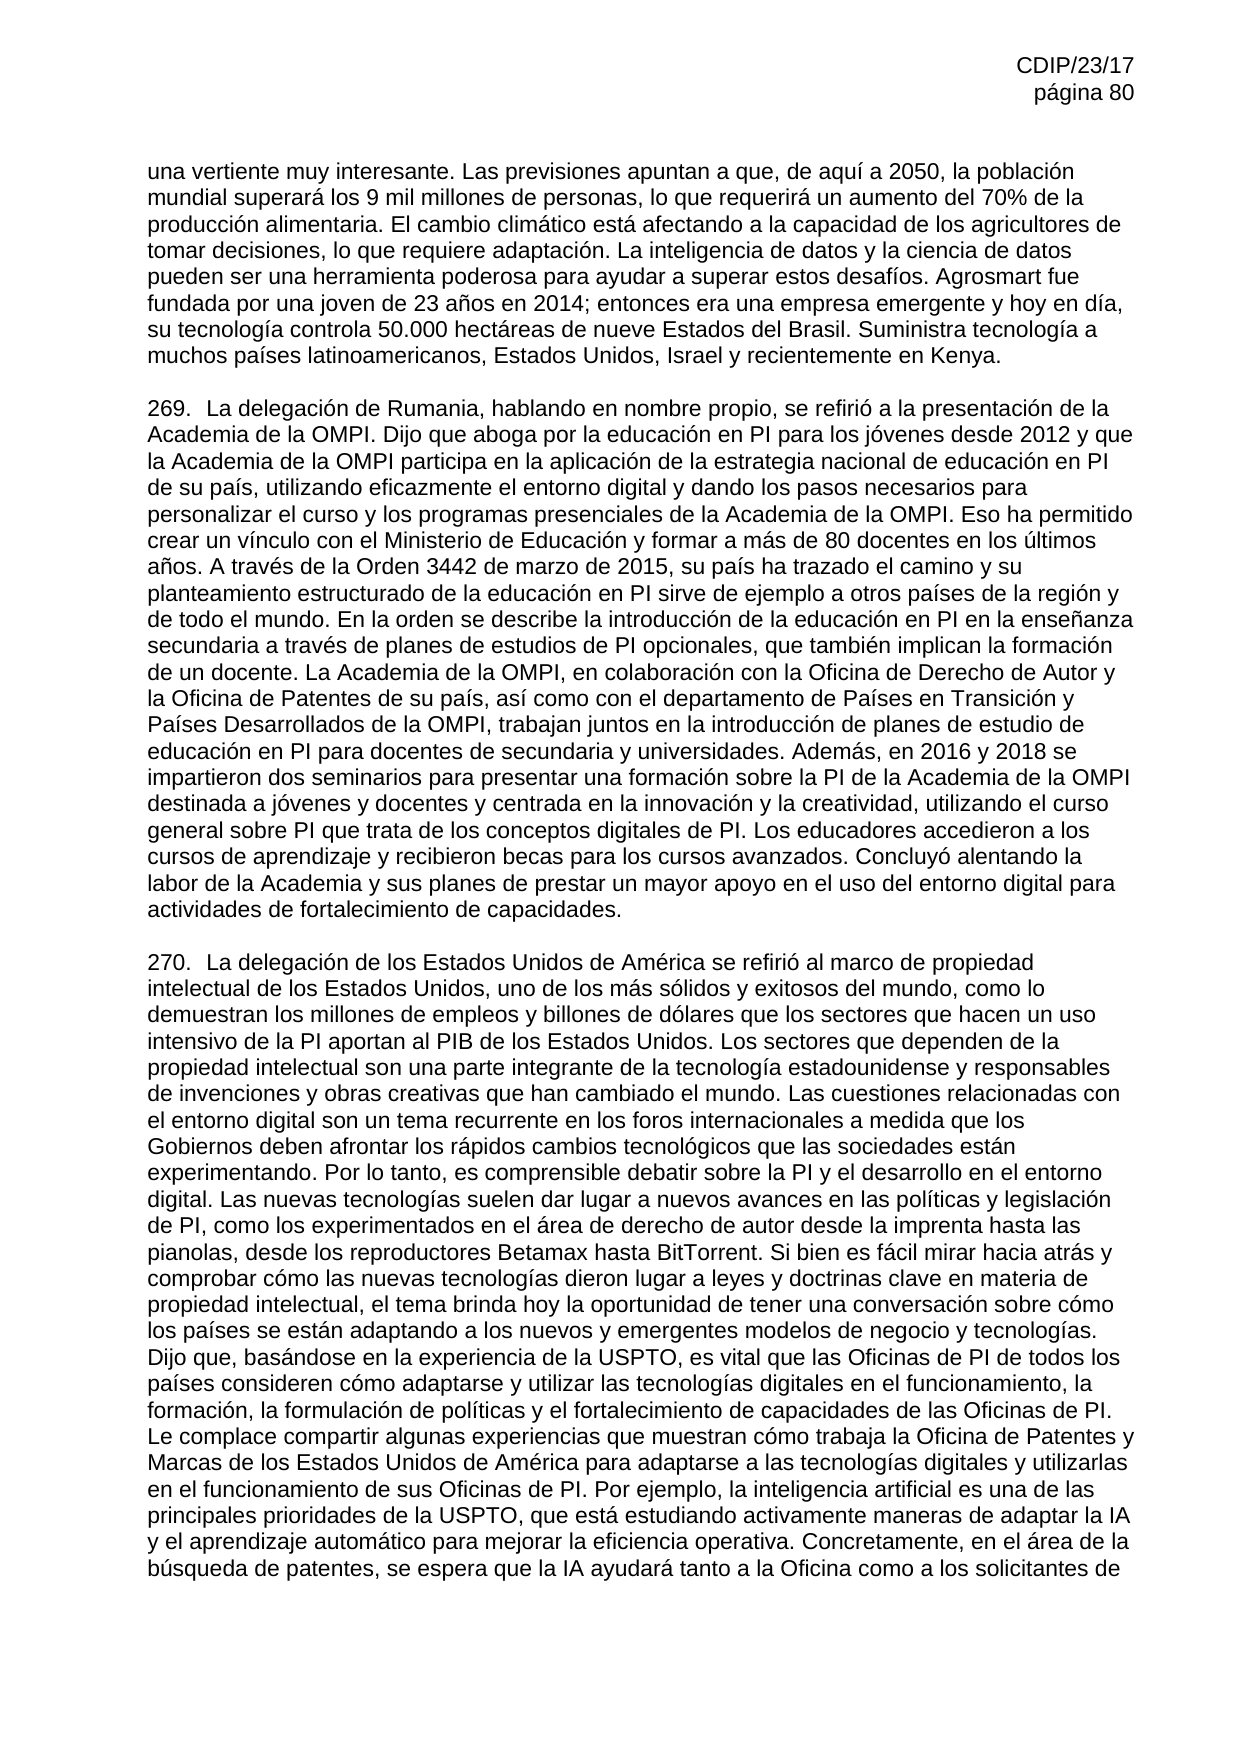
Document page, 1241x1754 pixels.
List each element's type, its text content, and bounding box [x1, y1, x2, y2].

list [147, 158, 1134, 369]
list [147, 948, 1134, 1581]
list La delegación de Rumania, hablando en nombre propio, se refirió a la presentación de la Academia de la OMPI. Dijo que aboga por la educación en PI para los jóvenes desde 2012 y que la Academia de la OMPI participa en la aplicación de la estrategia nacional de educación en PI de su país, utilizando eficazmente el entorno digital y dando los pasos necesarios para personalizar el curso y los programas presenciales de la Academia de la OMPI. Eso ha permitido crear un vínculo con el Ministerio de Educación y formar a más de 80 docentes en los últimos años. A través de la Orden 3442 de marzo de 2015, su país ha trazado el camino y su planteamiento estructurado de la educación en PI sirve de ejemplo a otros países de la región y de todo el mundo. En la orden se describe la introducción de la educación en PI en la enseñanza secundaria a través de planes de estudios de PI opcionales, que también implican la formación de un docente. La Academia de la OMPI, en colaboración con la Oficina de Derecho de Autor y la Oficina de Patentes de su país, así como con el departamento de Países en Transición y Países Desarrollados de la OMPI, trabajan juntos en la introducción de planes de estudio de educación en PI para docentes de secundaria y universidades. Además, en 2016 y 2018 se impartieron dos seminarios para presentar una formación sobre la PI de la Academia de la OMPI destinada a jóvenes y docentes y centrada en la innovación y la creatividad, utilizando el curso general sobre PI que trata de los conceptos digitales de PI. Los educadores accedieron a los cursos de aprendizaje y recibieron becas para los cursos avanzados. Concluyó alentando la labor de la Academia y sus planes de prestar un mayor apoyo en el uso del entorno digital para actividades de fortalecimiento de capacidades. [147, 395, 1134, 922]
